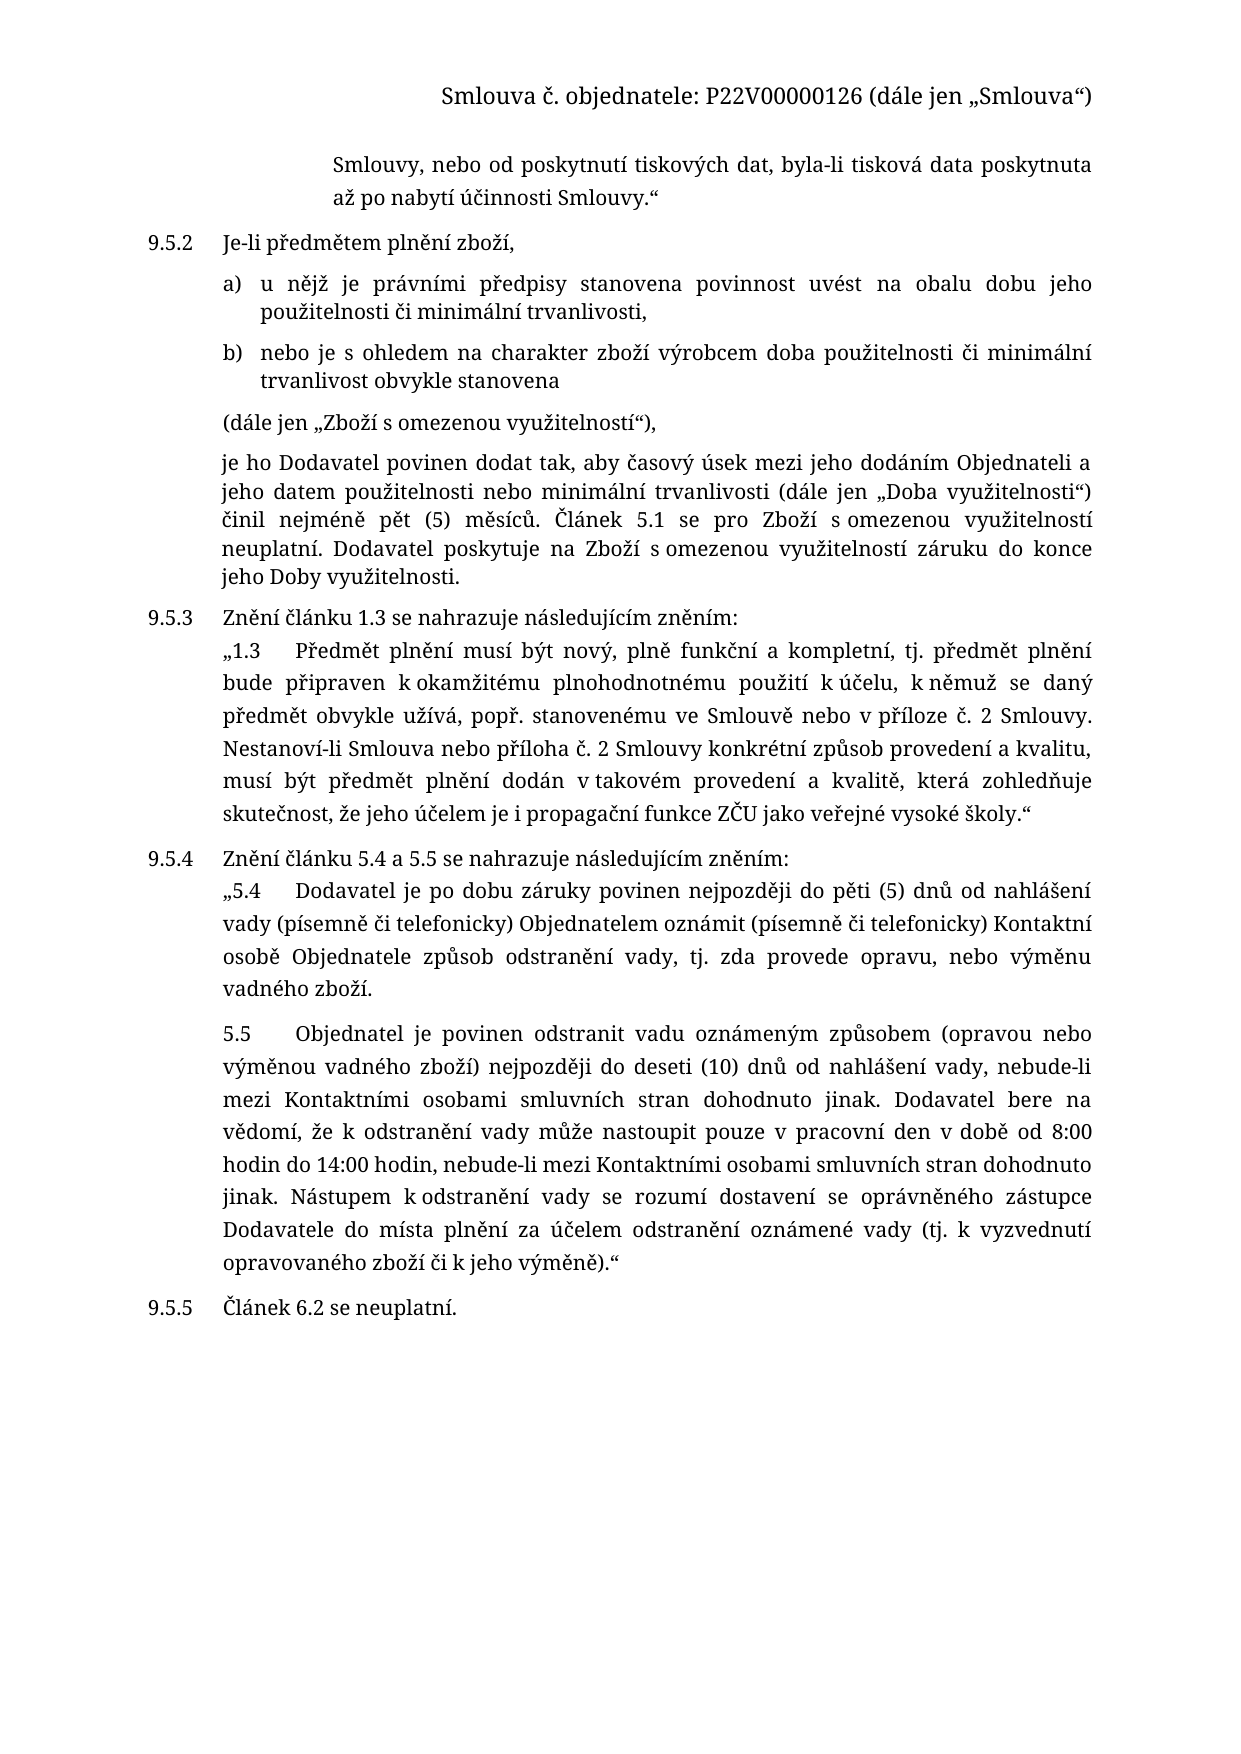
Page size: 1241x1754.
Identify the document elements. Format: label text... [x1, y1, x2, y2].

list nebo je s ohledem na charakter zboží výrobcem doba použitelnosti či minimální trvanlivost obvykle stanovena [223, 338, 1093, 395]
list u nějž je právními předpisy stanovena povinnost uvést na obalu dobu jeho použitelnosti či minimální trvanlivosti, [223, 269, 1093, 326]
list Článek 6.2 se neuplatní. [148, 1293, 1093, 1321]
list „5.4 Dodavatel je po dobu záruky povinen nejpozději do pěti (5) dnů od nahlášení vady (písemně či telefonicky) Objednatelem oznámit (písemně či telefonicky) Kontaktní osobě Objednatele způsob odstranění vady, tj. zda provede opravu, nebo výměnu vadného zboží. [223, 877, 1093, 1003]
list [295, 150, 1093, 211]
text (dále jen „Zboží s omezenou využitelností“), [223, 408, 1093, 436]
list Znění článku 1.3 se nahrazuje následujícím zněním: [148, 603, 1093, 632]
text je ho Dodavatel povinen dodat tak, aby časový úsek mezi jeho dodáním Objednateli a jeho datem použitelnosti nebo minimální trvanlivosti (dále jen „Doba využitelnosti“) činil nejméně pět (5) měsíců. Článek 5.1 se pro Zboží s omezenou využitelností neuplatní. Dodavatel poskytuje na Zboží s omezenou využitelností záruku do konce jeho Doby využitelnosti. [221, 448, 1093, 591]
list 5.5 Objednatel je povinen odstranit vadu oznámeným způsobem (opravou nebo výměnou vadného zboží) nejpozději do deseti (10) dnů od nahlášení vady, nebude-li mezi Kontaktními osobami smluvních stran dohodnuto jinak. Dodavatel bere na vědomí, že k odstranění vady může nastoupit pouze v pracovní den v době od 8:00 hodin do 14:00 hodin, nebude-li mezi Kontaktními osobami smluvních stran dohodnuto jinak. Nástupem k odstranění vady se rozumí dostavení se oprávněného zástupce Dodavatele do místa plnění za účelem odstranění oznámené vady (tj. k vyzvednutí opravovaného zboží či k jeho výměně).“ [223, 1019, 1093, 1276]
list Je-li předmětem plnění zboží, [148, 228, 1093, 256]
list Znění článku 5.4 a 5.5 se nahrazuje následujícím zněním: [148, 844, 1093, 872]
list „1.3 Předmět plnění musí být nový, plně funkční a kompletní, tj. předmět plnění bude připraven k okamžitému plnohodnotnému použití k účelu, k němuž se daný předmět obvykle užívá, popř. stanovenému ve Smlouvě nebo v příloze č. 2 Smlouvy. Nestanoví-li Smlouva nebo příloha č. 2 Smlouvy konkrétní způsob provedení a kvalitu, musí být předmět plnění dodán v takovém provedení a kvalitě, která zohledňuje skutečnost, že jeho účelem je i propagační funkce ZČU jako veřejné vysoké školy.“ [223, 636, 1093, 827]
